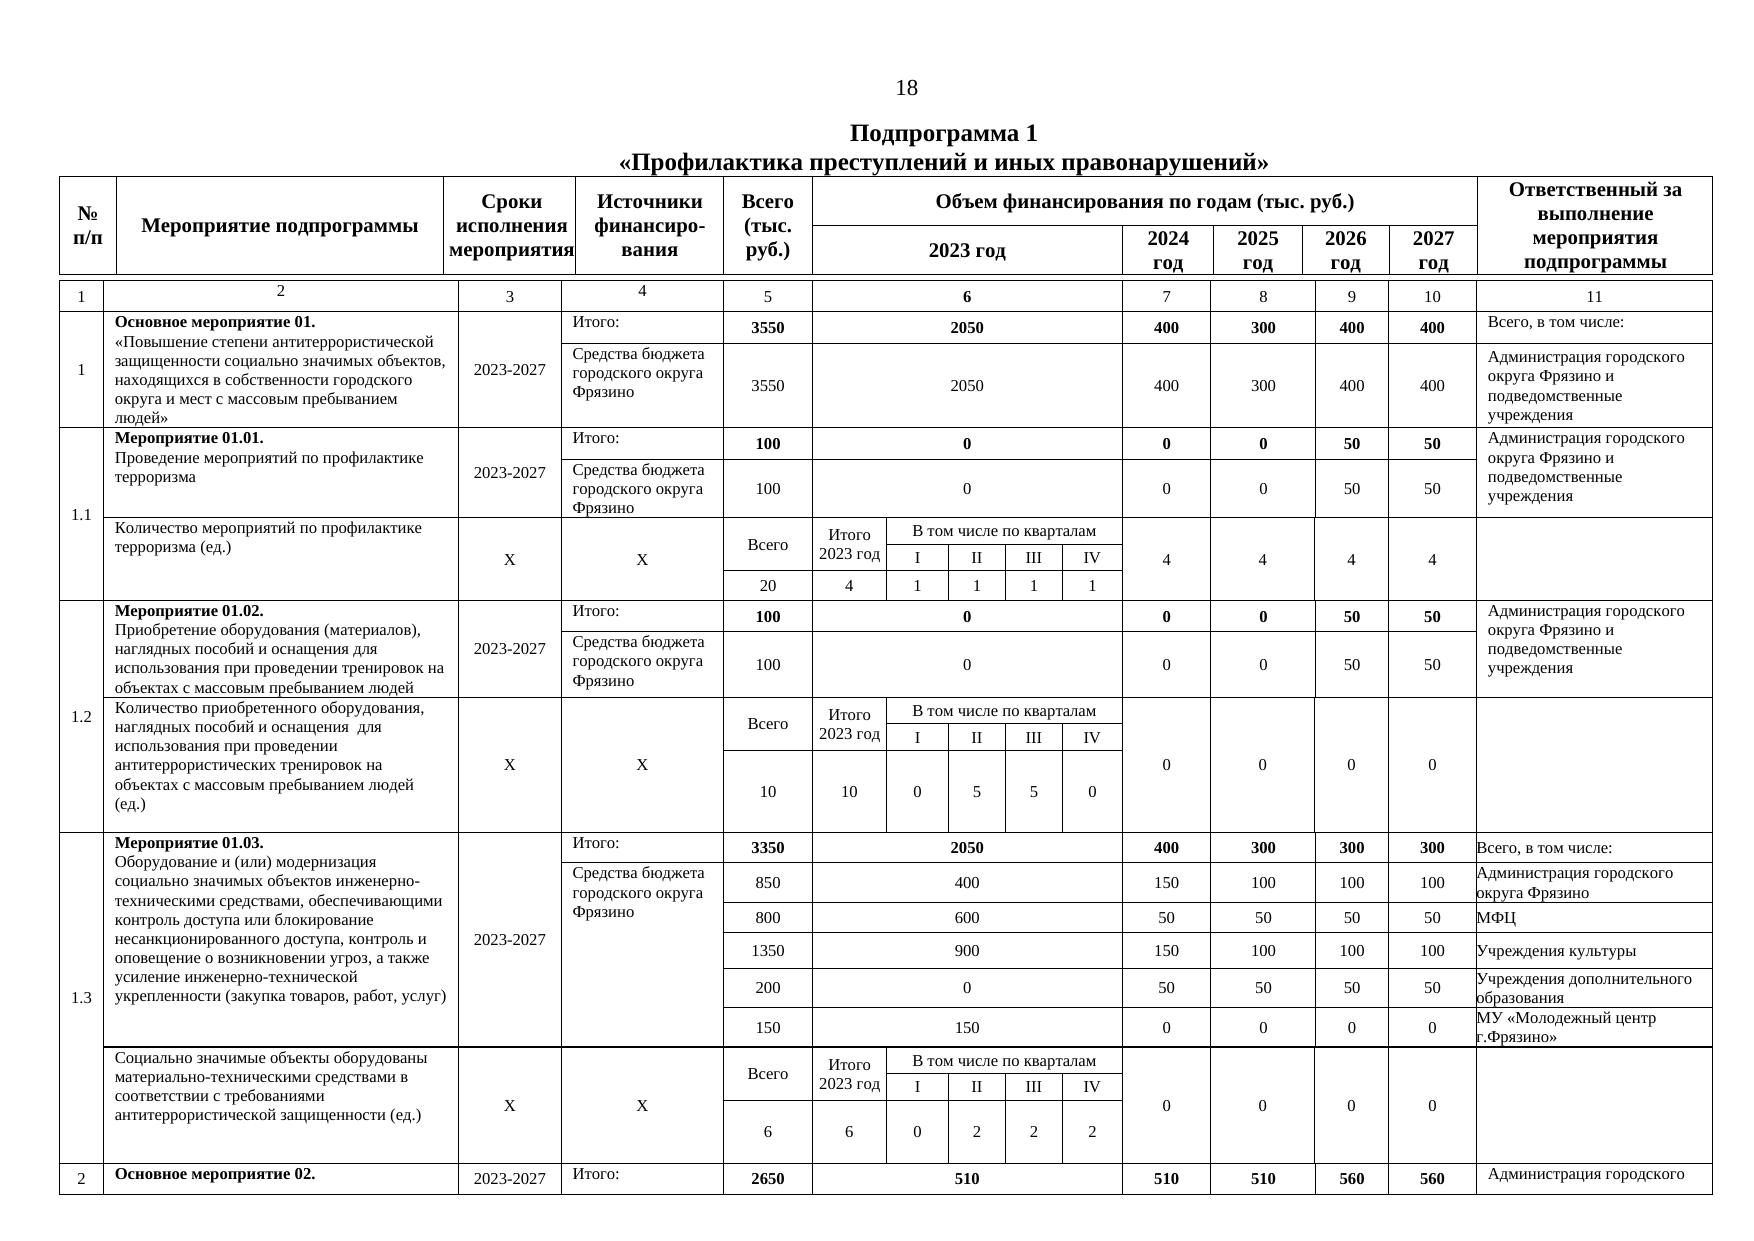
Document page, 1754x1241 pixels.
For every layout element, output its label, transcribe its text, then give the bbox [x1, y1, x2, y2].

table_cell 10 [724, 751, 812, 832]
table_cell 0 [813, 460, 1122, 517]
table_cell В том числе по кварталам [887, 698, 1122, 723]
table_cell 400 [813, 863, 1122, 902]
table_cell 0 [1123, 428, 1210, 458]
table_cell Администрация городского округа Фрязино [1477, 863, 1712, 902]
table_cell Учреждения культуры [1477, 933, 1712, 968]
table_cell 5 [949, 751, 1005, 832]
table_header Объем финансирования по годам (тыс. руб.) [813, 177, 1477, 224]
table_cell Итого: [562, 833, 723, 862]
table_cell 50 [1389, 632, 1476, 697]
table_header 2 [104, 281, 458, 311]
table_cell [1477, 698, 1712, 832]
table_cell 2023-2027 [459, 428, 561, 517]
table_header 6 [813, 281, 1122, 311]
table_cell 3550 [724, 344, 812, 427]
table_cell Средства бюджета городского округа Фрязино [562, 344, 723, 427]
table_cell Х [562, 518, 723, 600]
table_cell I [887, 545, 948, 570]
table_cell Мероприятие 01.03. Оборудование и (или) модернизация социально значимых объектов инженерно-техническими средствами, обеспечивающими контроль доступа или блокирование несанкционированного доступа, контроль и оповещение о возникновении угроз, а также усиление инженерно-технической укрепленности (закупка товаров, работ, услуг) [104, 833, 458, 1046]
table_header Всего (тыс. руб.) [724, 177, 812, 274]
table_cell 2025 год [1214, 226, 1302, 274]
table_cell Администрация городского округа Фрязино и подведомственные учреждения [1477, 344, 1712, 427]
table_cell Средства бюджета городского округа Фрязино [562, 632, 723, 697]
table_cell Средства бюджета городского округа Фрязино [562, 863, 723, 1046]
table_cell 6 [813, 1101, 886, 1162]
table_cell 2023-2027 [459, 312, 561, 427]
table_cell 50 [1389, 969, 1476, 1007]
table_cell 4 [1389, 518, 1476, 600]
table_cell В том числе по кварталам [887, 1048, 1122, 1073]
table_cell 0 [1063, 751, 1122, 832]
table_cell 100 [724, 601, 812, 631]
table_cell 100 [1211, 863, 1315, 902]
table_cell Всего [724, 698, 812, 750]
table_cell 560 [1316, 1164, 1388, 1194]
table_cell 0 [1315, 698, 1388, 832]
table_cell 0 [1389, 1008, 1476, 1046]
table_cell Итого 2023 год [813, 1048, 886, 1099]
table_cell 5 [1006, 751, 1062, 832]
table_cell 2027 год [1390, 226, 1477, 274]
table_cell 300 [1211, 833, 1315, 862]
table_header 3 [459, 281, 561, 311]
table_cell 2 [949, 1101, 1005, 1162]
table_cell 150 [724, 1008, 812, 1046]
table_cell Х [562, 1048, 723, 1162]
table_cell 2050 [813, 312, 1122, 342]
table_cell 1.3 [60, 833, 103, 1162]
table_cell Итого: [562, 428, 723, 458]
table_cell 300 [1389, 833, 1476, 862]
table_cell 2 [60, 1164, 103, 1194]
table_cell 800 [724, 903, 812, 932]
table_header Сроки исполнения мероприятия [444, 177, 575, 274]
table_cell 2050 [813, 344, 1122, 427]
table_cell II [949, 545, 1005, 570]
table_cell 50 [1389, 460, 1476, 517]
table_cell Всего, в том числе: [1477, 312, 1712, 342]
table_cell 4 [1211, 518, 1314, 600]
table_cell 50 [1316, 632, 1388, 697]
table_cell 150 [813, 1008, 1122, 1046]
table_cell 3550 [724, 312, 812, 342]
table_header 10 [1389, 281, 1476, 311]
table_cell 400 [1123, 833, 1210, 862]
table_cell III [1006, 724, 1062, 750]
table_cell 300 [1211, 344, 1315, 427]
list Подпрограмма 1 [193, 118, 1695, 147]
table_cell 510 [1123, 1164, 1210, 1194]
table_cell III [1006, 1074, 1062, 1099]
table_cell IV [1063, 545, 1122, 570]
table_cell 400 [1389, 312, 1476, 342]
table_cell I [887, 724, 948, 750]
table_cell 6 [724, 1101, 812, 1162]
table_header Ответственный за выполнение мероприятия подпрограммы [1478, 177, 1712, 274]
table_cell Итого: [562, 601, 723, 631]
table_cell 400 [1123, 312, 1210, 342]
table_cell Мероприятие 01.02. Приобретение оборудования (материалов), наглядных пособий и оснащения для использования при проведении тренировок на объектах с массовым пребыванием людей [104, 601, 458, 697]
table_cell II [949, 724, 1005, 750]
table_cell II [949, 1074, 1005, 1099]
table_cell 50 [1389, 903, 1476, 932]
table_cell Мероприятие 01.01. Проведение мероприятий по профилактике терроризма [104, 428, 458, 517]
table_cell 0 [1123, 1048, 1210, 1162]
table_cell IV [1063, 724, 1122, 750]
table_cell 300 [1316, 833, 1388, 862]
table_cell 50 [1389, 428, 1476, 458]
table_cell 150 [1123, 933, 1210, 968]
table_cell Администрация городского округа Фрязино и подведомственные учреждения [1477, 428, 1712, 517]
table_cell 100 [1389, 863, 1476, 902]
table_cell 0 [813, 632, 1122, 697]
table_cell 2024 год [1123, 226, 1213, 274]
table_cell 600 [813, 903, 1122, 932]
table_cell III [1006, 545, 1062, 570]
table_cell 0 [887, 751, 948, 832]
table_cell 2050 [813, 833, 1122, 862]
table_cell 0 [813, 969, 1122, 1007]
table_cell Всего, в том числе: [1477, 833, 1712, 862]
table_cell Количество мероприятий по профилактике терроризма (ед.) [104, 518, 458, 600]
table_cell 50 [1211, 903, 1315, 932]
table_cell 0 [1211, 601, 1315, 631]
table_cell 2 [1063, 1101, 1122, 1162]
table_cell 0 [1211, 428, 1315, 458]
table_cell 100 [724, 428, 812, 458]
table_cell IV [1063, 1074, 1122, 1099]
table_cell Итого: [562, 312, 723, 342]
table_cell Х [562, 698, 723, 832]
table_cell 1 [1006, 571, 1062, 600]
table_cell 0 [1211, 1048, 1314, 1162]
table_cell Итого: [562, 1164, 723, 1194]
table_cell 150 [1123, 863, 1210, 902]
table_cell 1.1 [60, 428, 103, 600]
table_cell 2026 год [1303, 226, 1389, 274]
table_cell 400 [1389, 344, 1476, 427]
table_cell 0 [813, 428, 1122, 458]
table_cell 4 [1315, 518, 1388, 600]
table_cell 850 [724, 863, 812, 902]
table_cell 0 [1389, 1048, 1476, 1162]
table_cell Средства бюджета городского округа Фрязино [562, 460, 723, 517]
table_cell 400 [1316, 312, 1388, 342]
table_cell Социально значимые объекты оборудованы материально-техническими средствами в соответствии с требованиями антитеррористической защищенности (ед.) [104, 1048, 458, 1162]
table_cell 400 [1123, 344, 1210, 427]
table_header 9 [1316, 281, 1388, 311]
table_cell 1.2 [60, 601, 103, 832]
table_cell Всего [724, 518, 812, 570]
table_cell Х [459, 698, 561, 832]
table_cell 200 [724, 969, 812, 1007]
table_cell 2023-2027 [459, 833, 561, 1046]
table_cell 100 [724, 460, 812, 517]
table_header Источники финансиро-вания [576, 177, 723, 274]
table_header 8 [1211, 281, 1315, 311]
table_cell Итого 2023 год [813, 698, 886, 750]
table_cell Итого 2023 год [813, 518, 886, 570]
table_cell 0 [813, 601, 1122, 631]
table_header 4 [562, 281, 723, 311]
table_cell Количество приобретенного оборудования, наглядных пособий и оснащения для использования при проведении антитеррористических тренировок на объектах с массовым пребыванием людей (ед.) [104, 698, 458, 832]
table_cell 0 [1211, 632, 1315, 697]
table_cell 100 [724, 632, 812, 697]
table_cell 560 [1389, 1164, 1476, 1194]
table_header 1 [60, 281, 103, 311]
table_cell 50 [1123, 969, 1210, 1007]
table_cell 900 [813, 933, 1122, 968]
table_cell 0 [1123, 632, 1210, 697]
table_cell 50 [1316, 969, 1388, 1007]
table_header № п/п [60, 177, 116, 274]
table_cell 100 [1316, 863, 1388, 902]
table_cell 100 [1211, 933, 1315, 968]
table_cell 0 [1315, 1048, 1388, 1162]
table_header Мероприятие подпрограммы [117, 177, 443, 274]
table_cell 1 [887, 571, 948, 600]
table_cell Всего [724, 1048, 812, 1099]
table_cell 1 [60, 312, 103, 427]
table_cell Администрация городского округа Фрязино и подведомственные учреждения [1477, 601, 1712, 697]
table_cell 100 [1316, 933, 1388, 968]
list «Профилактика преступлений и иных правонарушений» [193, 147, 1695, 176]
table_cell 0 [1123, 601, 1210, 631]
table_cell 0 [1123, 460, 1210, 517]
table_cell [104, 1164, 458, 1194]
table_cell Основное мероприятие 01. «Повышение степени антитеррористической защищенности социально значимых объектов, находящихся в собственности городского округа и мест с массовым пребыванием людей» [104, 312, 458, 427]
table_cell 0 [1389, 698, 1476, 832]
table_cell 50 [1389, 601, 1476, 631]
table_cell 4 [813, 571, 886, 600]
table_cell 3350 [724, 833, 812, 862]
table_cell 1350 [724, 933, 812, 968]
table_cell [1477, 518, 1712, 600]
table_cell [1477, 1048, 1712, 1162]
table_cell 50 [1123, 903, 1210, 932]
table_cell 2 [1006, 1101, 1062, 1162]
table_cell 1 [1063, 571, 1122, 600]
table_cell 300 [1211, 312, 1315, 342]
table_cell 400 [1316, 344, 1388, 427]
table_header 5 [724, 281, 812, 311]
table_cell Учреждения дополнительного образования [1477, 969, 1712, 1007]
table_header 11 [1477, 281, 1712, 311]
table_cell I [887, 1074, 948, 1099]
table_cell 100 [1389, 933, 1476, 968]
table_cell 10 [813, 751, 886, 832]
table_cell 2023 год [813, 226, 1122, 274]
table_cell 4 [1123, 518, 1210, 600]
table_cell 0 [1211, 460, 1315, 517]
table_cell 2023-2027 [459, 601, 561, 697]
table_cell МФЦ [1477, 903, 1712, 932]
table_cell 1 [949, 571, 1005, 600]
table_cell МУ «Молодежный центр г.Фрязино» [1477, 1008, 1712, 1046]
table_cell 2650 [724, 1164, 812, 1194]
table_cell 50 [1211, 969, 1315, 1007]
table_cell 50 [1316, 903, 1388, 932]
table_cell 0 [1123, 698, 1210, 832]
table_cell 50 [1316, 601, 1388, 631]
table_cell Х [459, 518, 561, 600]
table_cell 0 [1123, 1008, 1210, 1046]
table_cell 2023-2027 [459, 1164, 561, 1194]
table_cell 0 [1316, 1008, 1388, 1046]
table_cell 50 [1316, 460, 1388, 517]
table_cell 0 [1211, 698, 1314, 832]
table_header 7 [1123, 281, 1210, 311]
table_cell 0 [1211, 1008, 1315, 1046]
table_cell 50 [1316, 428, 1388, 458]
table_cell 510 [1211, 1164, 1315, 1194]
table_cell Х [459, 1048, 561, 1162]
table_cell 20 [724, 571, 812, 600]
table_cell В том числе по кварталам [887, 518, 1122, 543]
table_cell 0 [887, 1101, 948, 1162]
table_cell 510 [813, 1164, 1122, 1194]
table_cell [1477, 1164, 1712, 1194]
